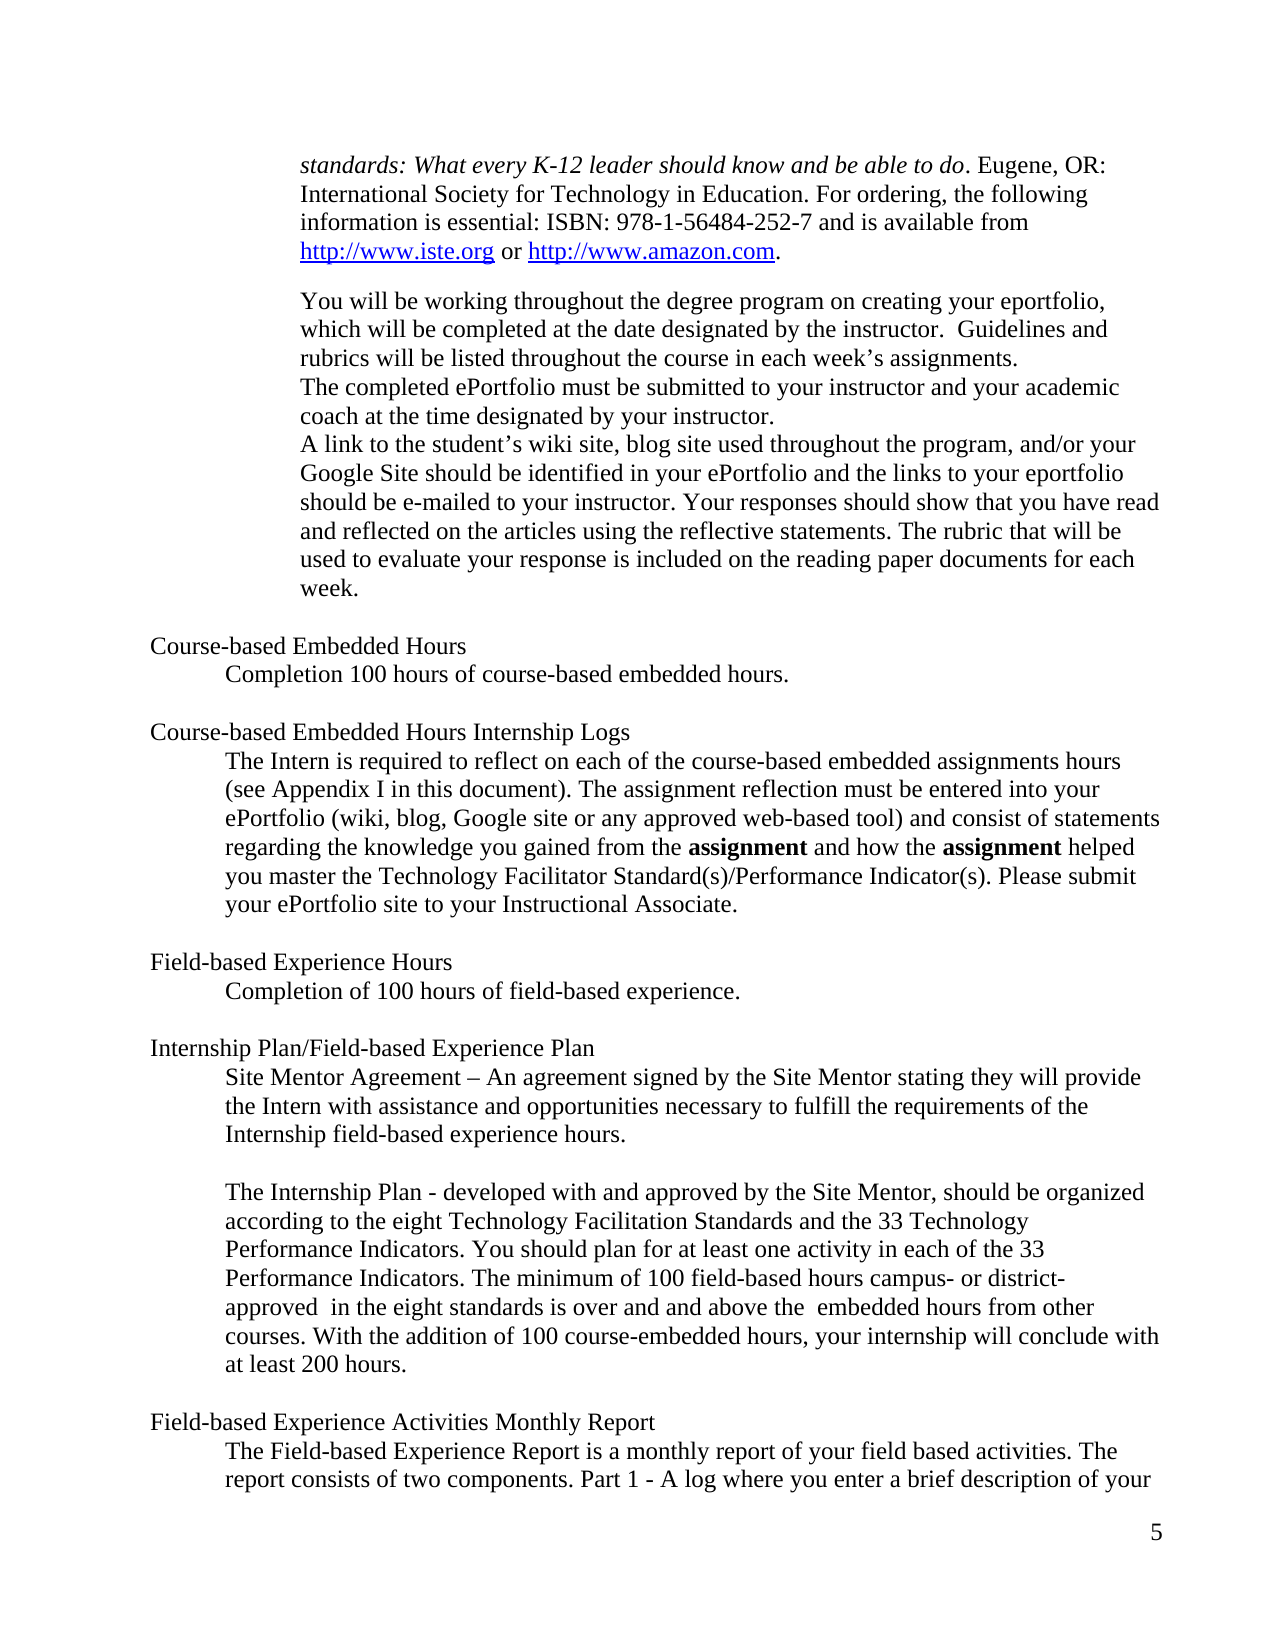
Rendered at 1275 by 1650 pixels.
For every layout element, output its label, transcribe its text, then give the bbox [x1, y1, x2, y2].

list The Internship Plan - developed with and approved by the Site Mentor, should be organized according to the eight Technology Facilitation Standards and the 33 Technology Performance Indicators. You should plan for at least one activity in each of the 33 Performance Indicators. The minimum of 100 field-based hours campus- or district- approved in the eight standards is over and and above the embedded hours from other courses. With the addition of 100 course-embedded hours, your internship will conclude with at least 200 hours. [225, 1177, 1162, 1378]
list Completion of 100 hours of field-based experience. [225, 976, 1162, 1004]
text Field-based Experience Activities Monthly Report [150, 1407, 1162, 1436]
text You will be working throughout the degree program on creating your eportfolio, which will be completed at the date designated by the instructor. Guidelines and rubrics will be listed throughout the course in each week’s assignments. [300, 286, 1162, 372]
text Completion 100 hours of course-based embedded hours. [150, 659, 1162, 688]
text The Intern is required to reflect on each of the course-based embedded assignments hours (see Appendix I in this document). The assignment reflection must be entered into your ePortfolio (wiki, blog, Google site or any approved web-based tool) and consist of statements regarding the knowledge you gained from the assignment and how the assignment helped you master the Technology Facilitator Standard(s)/Performance Indicator(s). Please submit your ePortfolio site to your Instructional Associate. [225, 746, 1162, 918]
text Course-based Embedded Hours [150, 631, 1162, 659]
list Field-based Experience Hours [150, 947, 1162, 976]
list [225, 1436, 1162, 1493]
text Course-based Embedded Hours Internship Logs [150, 717, 1162, 746]
list Internship Plan/Field-based Experience Plan [150, 1033, 1162, 1062]
text The completed ePortfolio must be submitted to your instructor and your academic coach at the time designated by your instructor. [300, 372, 1162, 429]
list Site Mentor Agreement – An agreement signed by the Site Mentor stating they will provide the Intern with assistance and opportunities necessary to fulfill the requirements of the Internship field-based experience hours. [225, 1062, 1162, 1148]
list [262, 150, 1162, 265]
text A link to the student’s wiki site, blog site used throughout the program, and/or your Google Site should be identified in your ePortfolio and the links to your eportfolio should be e-mailed to your instructor. Your responses should show that you have read and reflected on the articles using the reflective statements. The rubric that will be used to evaluate your response is included on the reading paper documents for each week. [300, 429, 1162, 602]
